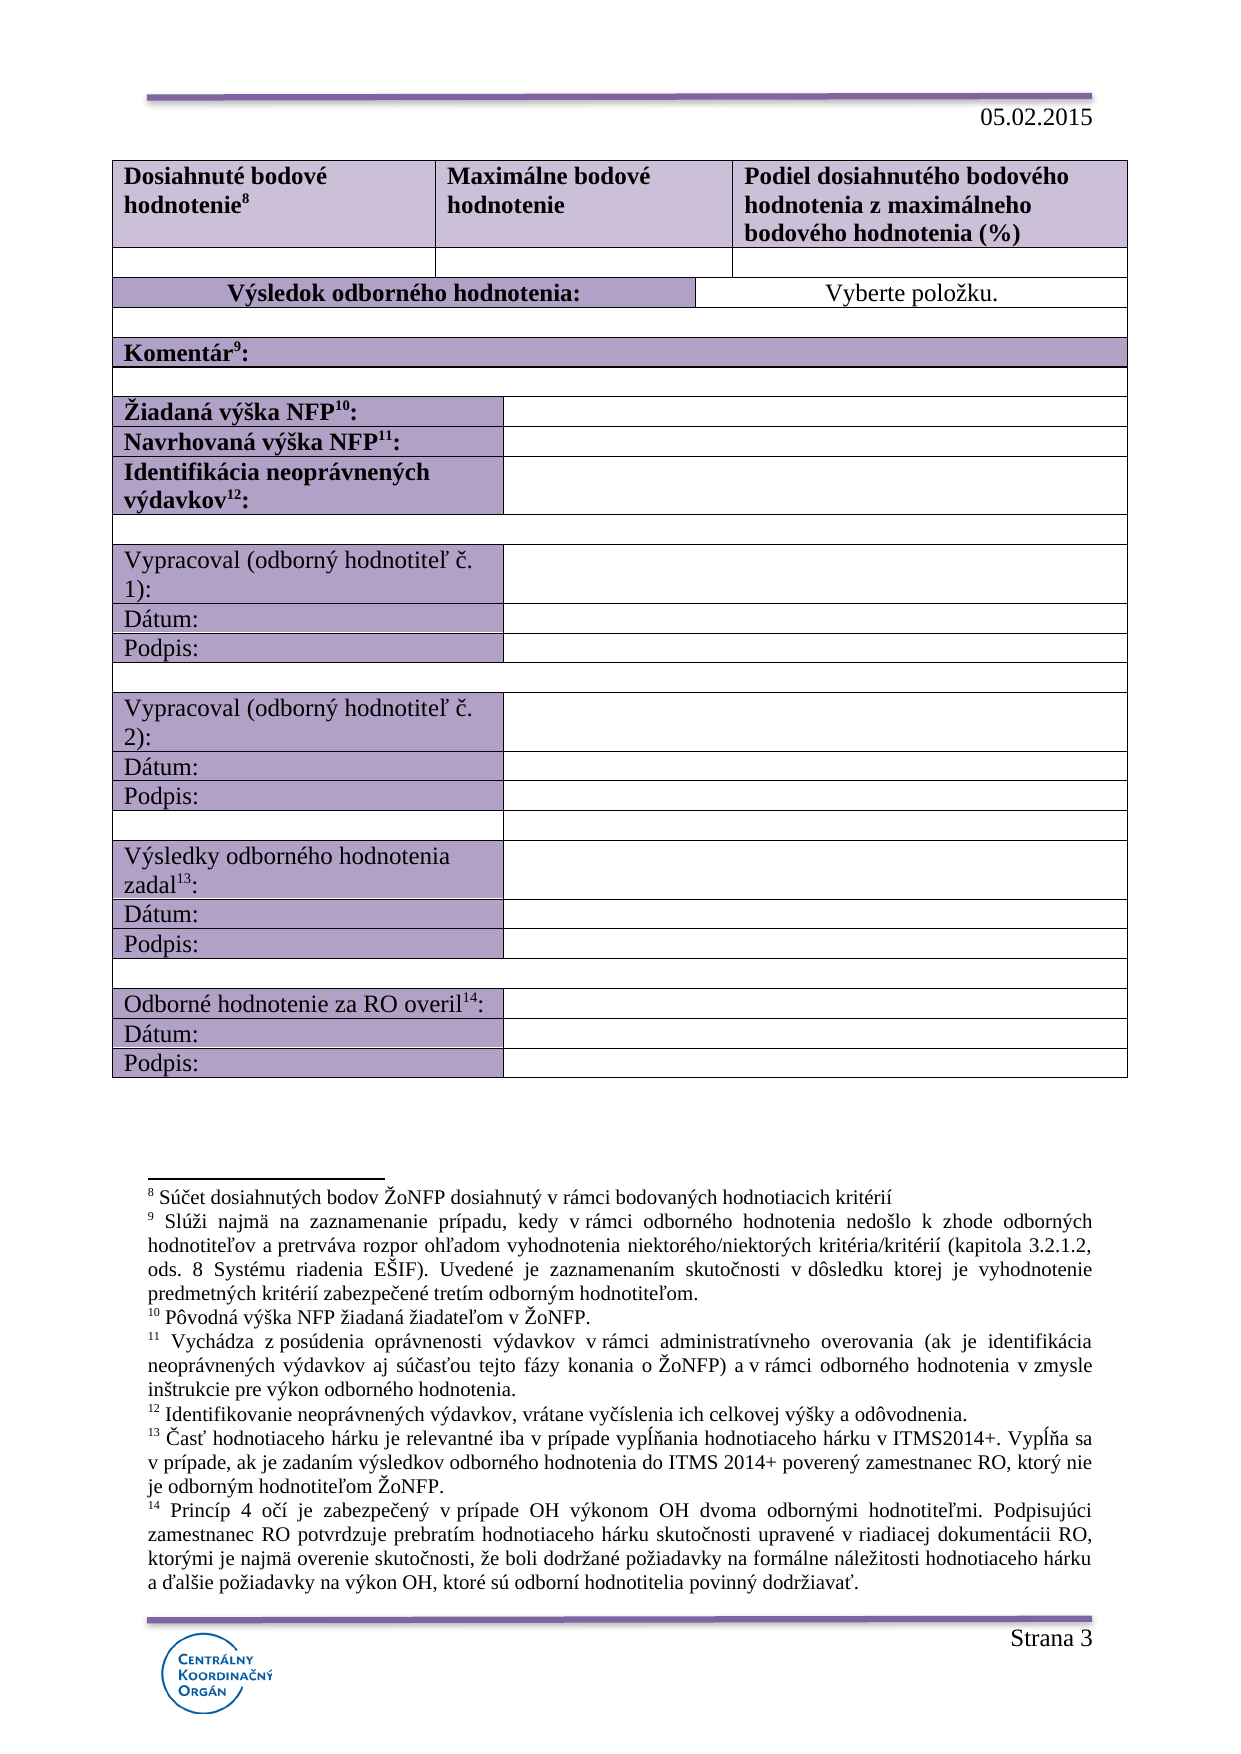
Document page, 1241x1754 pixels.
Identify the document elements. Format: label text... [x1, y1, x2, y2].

table_cell [504, 752, 1127, 780]
table_cell [504, 634, 1127, 662]
table_cell [504, 457, 1127, 514]
table_cell Podpis: [113, 929, 503, 958]
table_cell [504, 1049, 1127, 1077]
table_cell Vypracoval (odborný hodnotiteľ č. 1): [113, 545, 503, 603]
table_cell Dátum: [113, 900, 503, 928]
table_cell Maximálne bodové hodnotenie [436, 161, 732, 247]
table_cell Výsledky odborného hodnotenia zadal: [113, 841, 503, 898]
table_cell Odborné hodnotenie za RO overil: [113, 989, 503, 1018]
table_cell [504, 811, 1127, 840]
table_cell [733, 248, 1127, 277]
table_cell [504, 929, 1127, 958]
picture [159, 1631, 272, 1713]
table_cell [113, 308, 1127, 337]
table_cell [504, 781, 1127, 810]
table_cell Navrhovaná výška NFP: [113, 427, 503, 456]
table_cell [504, 604, 1127, 632]
table_cell [113, 959, 1127, 988]
table_cell Dátum: [113, 752, 503, 780]
table_cell Podpis: [113, 781, 503, 810]
table_cell [436, 248, 732, 277]
table_cell Podpis: [113, 634, 503, 662]
table_cell [504, 841, 1127, 898]
table_cell [504, 397, 1127, 426]
table_cell [113, 368, 1127, 396]
table_cell Vypracoval (odborný hodnotiteľ č. 2): [113, 693, 503, 751]
table_cell [113, 811, 503, 840]
table_cell Komentár: [113, 338, 1127, 366]
table_cell [504, 900, 1127, 928]
table_cell [504, 693, 1127, 751]
table_cell Podpis: [113, 1049, 503, 1077]
table_cell [504, 545, 1127, 603]
table_cell [504, 427, 1127, 456]
table_cell Podiel dosiahnutého bodového hodnotenia z maximálneho bodového hodnotenia (%) [733, 161, 1127, 247]
table_cell Žiadaná výška NFP: [113, 397, 503, 426]
table_cell Dátum: [113, 1019, 503, 1047]
table_cell [113, 663, 1127, 692]
table_cell [113, 248, 435, 277]
table_cell [504, 1019, 1127, 1047]
table_cell Dátum: [113, 604, 503, 632]
table_cell Identifikácia neoprávnených výdavkov: [113, 457, 503, 514]
table_cell [113, 515, 1127, 544]
table_cell Dosiahnuté bodové hodnotenie [113, 161, 435, 247]
table_cell Výsledok odborného hodnotenia: [113, 278, 695, 307]
table_cell [504, 989, 1127, 1018]
